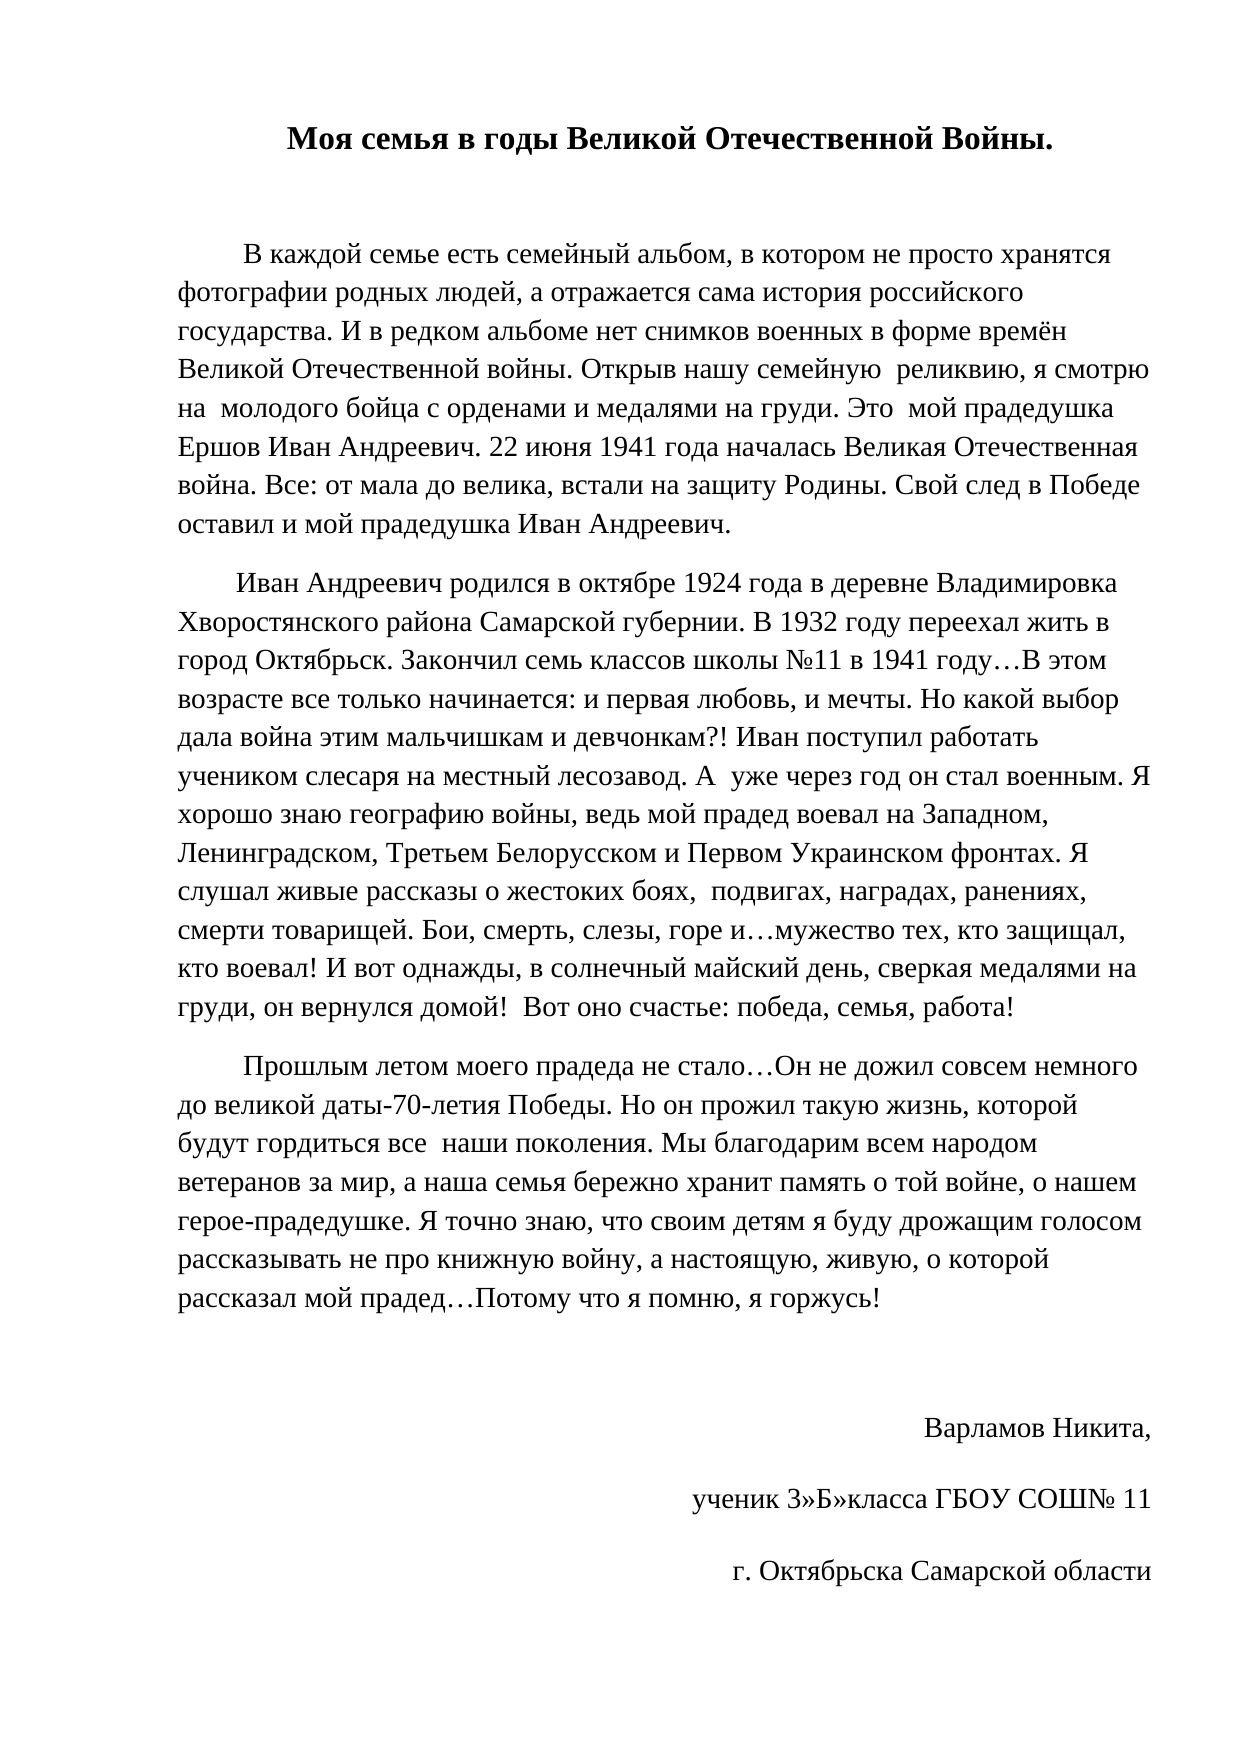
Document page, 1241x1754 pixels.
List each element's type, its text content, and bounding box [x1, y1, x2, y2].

text Прошлым летом моего прадеда не стало…Он не дожил совсем немного до великой даты-70-летия Победы. Но он прожил такую жизнь, которой будут гордиться все наши поколения. Мы благодарим всем народом ветеранов за мир, а наша семья бережно хранит память о той войне, о нашем герое-прадедушке. Я точно знаю, что своим детям я буду дрожащим голосом рассказывать не про книжную войну, а настоящую, живую, о которой рассказал мой прадед…Потому что я помню, я горжусь! [177, 1048, 1152, 1313]
text Иван Андреевич родился в октябре 1924 года в деревне Владимировка Хворостянского района Самарской губернии. В 1932 году переехал жить в город Октябрьск. Закончил семь классов школы №11 в 1941 году…В этом возрасте все только начинается: и первая любовь, и мечты. Но какой выбор дала война этим мальчишкам и девчонкам?! Иван поступил работать учеником слесаря на местный лесозавод. А уже через год он стал военным. Я хорошо знаю географию войны, ведь мой прадед воевал на Западном, Ленинградском, Третьем Белорусском и Первом Украинском фронтах. Я слушал живые рассказы о жестоких боях, подвигах, наградах, ранениях, смерти товарищей. Бои, смерть, слезы, горе и…мужество тех, кто защищал, кто воевал! И вот однажды, в солнечный майский день, сверкая медалями на груди, он вернулся домой! Вот оно счастье: победа, семья, работа! [177, 565, 1152, 1023]
text Варламов Никита, [177, 1410, 1152, 1444]
text В каждой семье есть семейный альбом, в котором не просто хранятся фотографии родных людей, а отражается сама история российского государства. И в редком альбоме нет снимков военных в форме времён Великой Отечественной войны. Открыв нашу семейную реликвию, я смотрю на молодого бойца с орденами и медалями на груди. Это мой прадедушка Ершов Иван Андреевич. 22 июня 1941 года началась Великая Отечественная война. Все: от мала до велика, встали на защиту Родины. Свой след в Победе оставил и мой прадедушка Иван Андреевич. [177, 236, 1152, 539]
text ученик 3»Б»класса ГБОУ СОШ№ 11 [177, 1481, 1152, 1515]
text г. Октябрьска Самарской области [177, 1553, 1152, 1586]
text Моя семья в годы Великой Отечественной Войны. [177, 118, 1152, 156]
